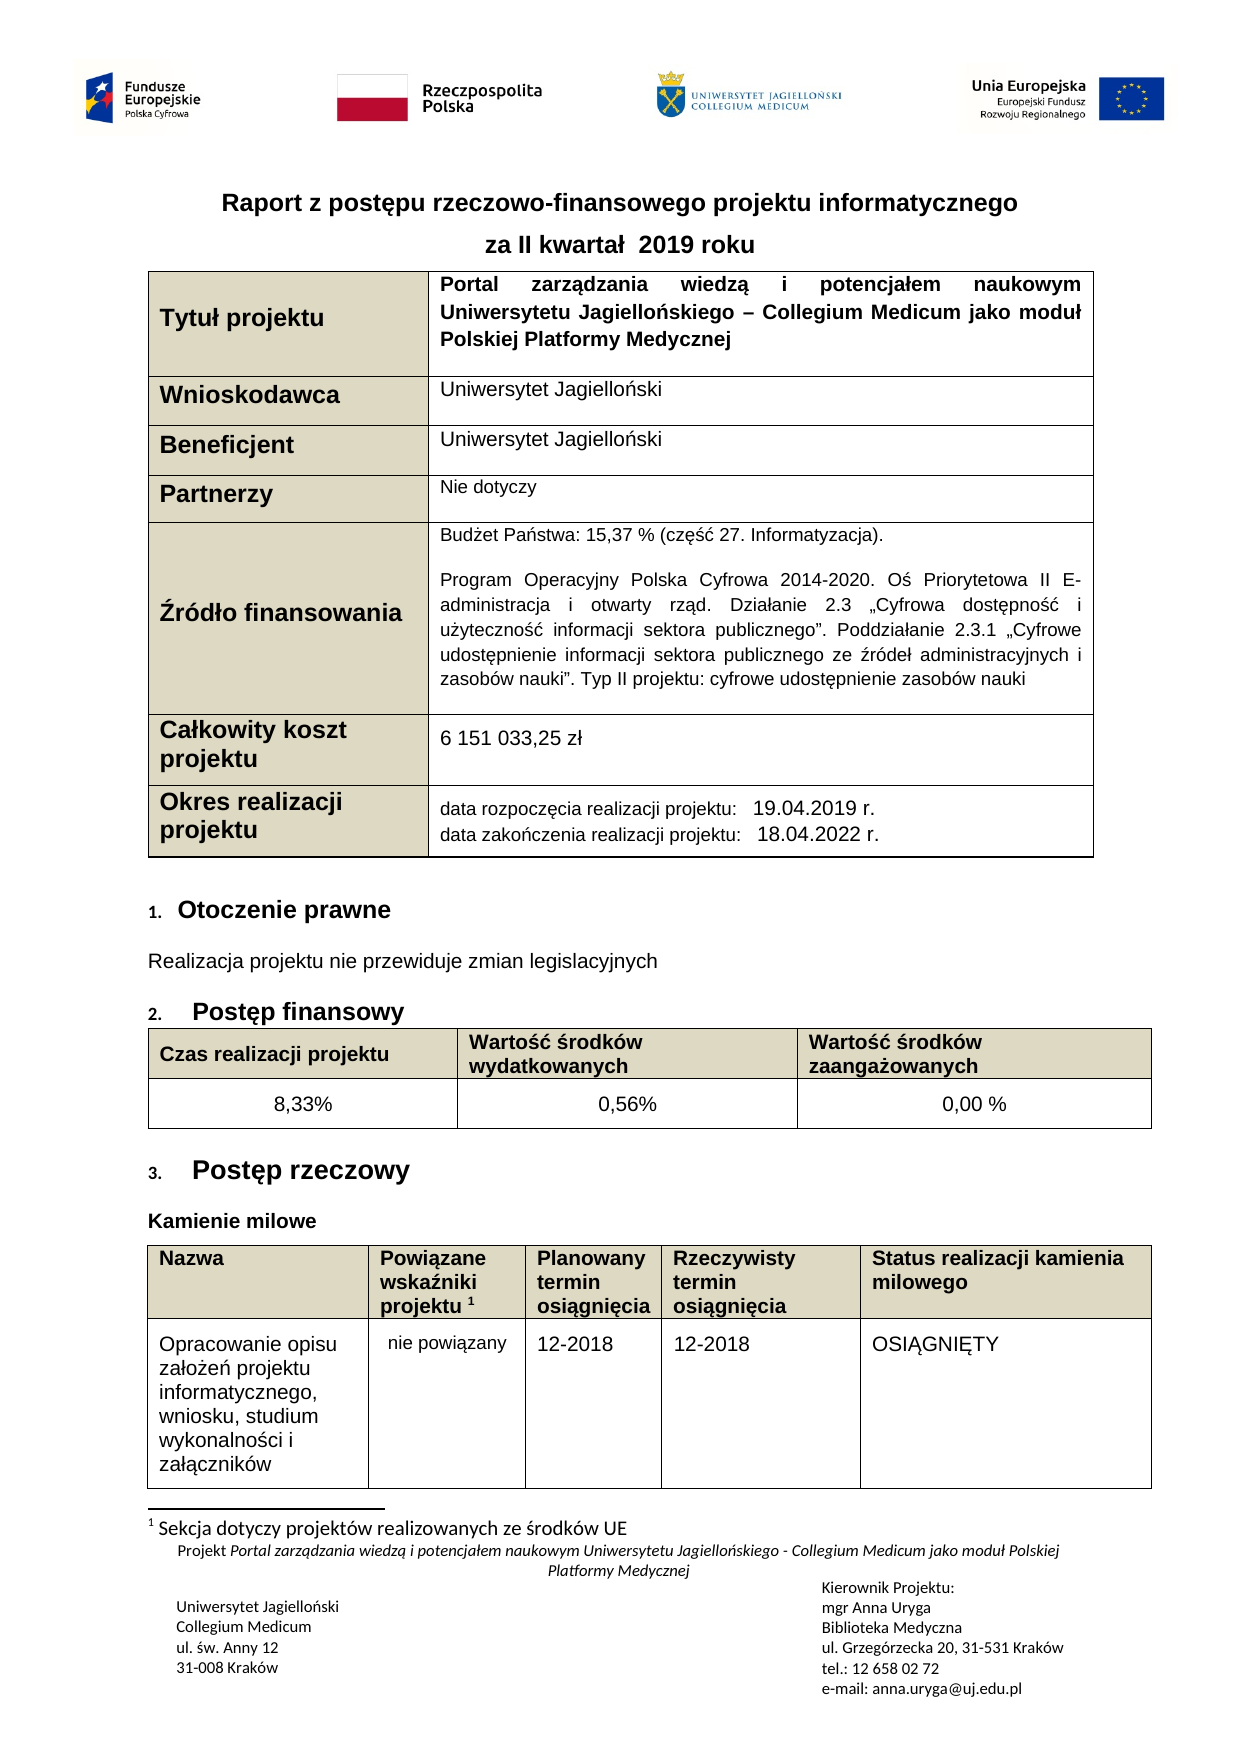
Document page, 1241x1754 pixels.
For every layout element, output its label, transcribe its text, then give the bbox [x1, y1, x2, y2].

table_cell 12-2018 [526, 1319, 661, 1488]
table_cell Okres realizacji projektu [149, 786, 428, 856]
table_cell OSIĄGNIĘTY [861, 1319, 1151, 1488]
table_cell Opracowanie opisu założeń projektu informatycznego, wniosku, studium wykonalności i załączników [148, 1319, 368, 1488]
table_cell nie powiązany [369, 1319, 525, 1488]
table_cell Źródło finansowania [149, 523, 428, 714]
subtitle Otoczenie prawne [148, 895, 1063, 924]
picture [73, 59, 213, 136]
table_cell Budżet Państwa: 15,37 % (część 27. Informatyzacja). Program Operacyjny Polska Cyfrowa 2014-2020. Oś Priorytetowa II E-administracja i otwarty rząd. Działanie 2.3 „Cyfrowa dostępność i użyteczność informacji sektora publicznego”. Poddziałanie 2.3.1 „Cyfrowe udostępnienie informacji sektora publicznego ze źródeł administracyjnych i zasobów nauki”. Typ II projektu: cyfrowe udostępnienie zasobów nauki [429, 523, 1093, 714]
table_cell Partnerzy [149, 476, 428, 522]
subtitle Postęp rzeczowy [148, 1154, 1093, 1185]
table_cell 6 151 033,25 zł [429, 715, 1093, 785]
subtitle Raport z postępu rzeczowo-finansowego projektu informatycznego [148, 188, 1093, 217]
table_cell data rozpoczęcia realizacji projektu: 19.04.2019 r. data zakończenia realizacji projektu: 18.04.2022 r. [429, 786, 1093, 856]
table_header Czas realizacji projektu [149, 1029, 457, 1078]
subtitle Postęp finansowy [148, 997, 1093, 1026]
table_cell Uniwersytet Jagielloński [429, 426, 1093, 475]
table_cell Całkowity koszt projektu [149, 715, 428, 785]
table_header Portal zarządzania wiedzą i potencjałem naukowym Uniwersytetu Jagiellońskiego – Collegium Medicum jako moduł Polskiej Platformy Medycznej [429, 272, 1093, 376]
subtitle za II kwartał 2019 roku [148, 230, 1093, 258]
table_header Powiązane wskaźniki projektu [369, 1246, 525, 1318]
table_cell 12-2018 [662, 1319, 860, 1488]
table_header Wartość środków zaangażowanych [798, 1029, 1151, 1078]
table_cell Nie dotyczy [429, 476, 1093, 522]
picture [958, 63, 1178, 134]
table_header Tytuł projektu [149, 272, 428, 376]
table_cell Uniwersytet Jagielloński [429, 377, 1093, 425]
table_header Wartość środków wydatkowanych [458, 1029, 797, 1078]
text Kamienie milowe [148, 1209, 1093, 1233]
table_cell 8,33% [149, 1079, 457, 1128]
table_header Planowany termin osiągnięcia [526, 1246, 661, 1318]
table_header Nazwa [148, 1246, 368, 1318]
table_header Rzeczywisty termin osiągnięcia [662, 1246, 860, 1318]
text Realizacja projektu nie przewiduje zmian legislacyjnych [148, 949, 1093, 973]
table_cell 0,56% [458, 1079, 797, 1128]
table_cell Beneficjent [149, 426, 428, 475]
picture [321, 59, 557, 136]
picture [648, 64, 848, 141]
table_cell 0,00 % [798, 1079, 1151, 1128]
table_header Status realizacji kamienia milowego [861, 1246, 1151, 1318]
table_cell Wnioskodawca [149, 377, 428, 425]
